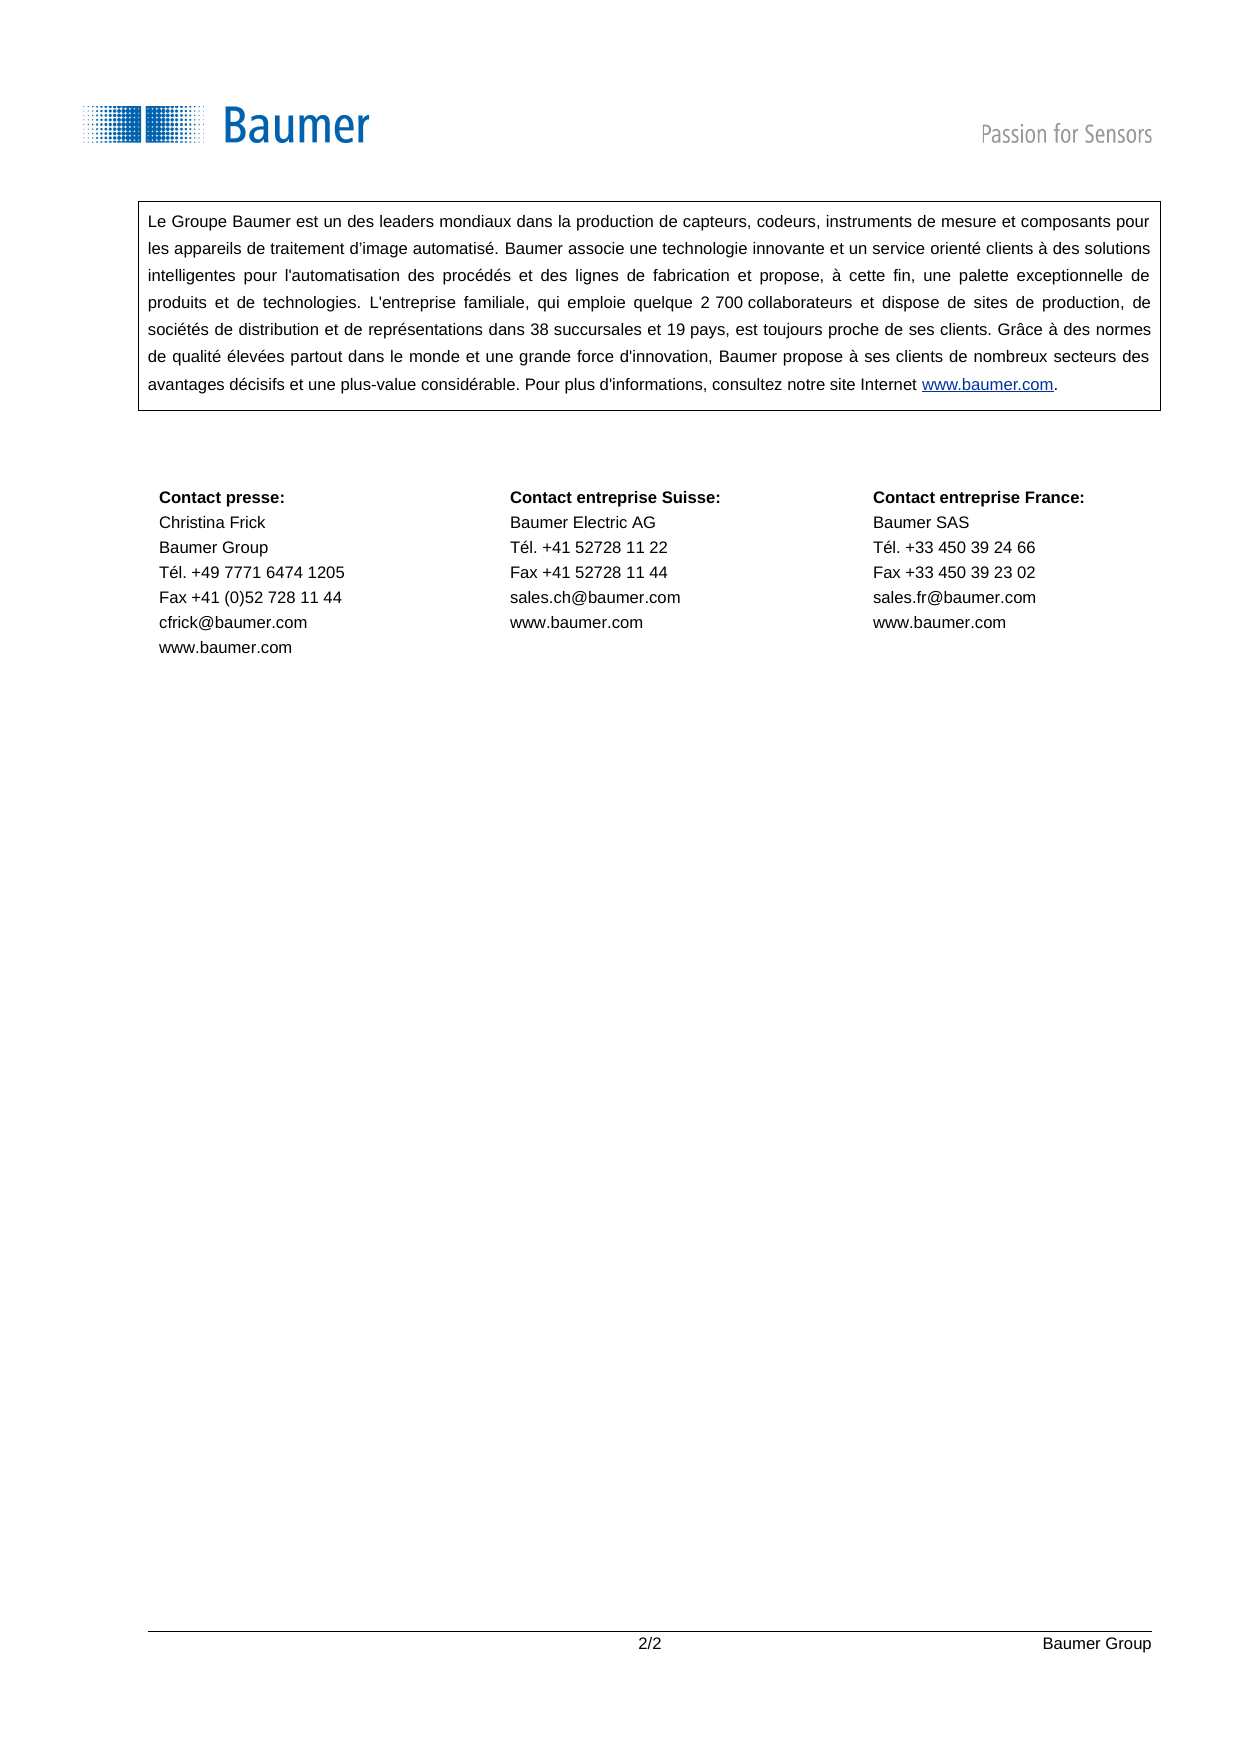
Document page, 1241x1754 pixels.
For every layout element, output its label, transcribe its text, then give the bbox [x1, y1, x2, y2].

table_header Contact entreprise Suisse: Baumer Electric AG Tél. +41 52728 11 22 Fax +41 52728 11 44 sales.ch@baumer.com www.baumer.com [499, 483, 862, 658]
picture [83, 106, 370, 143]
text Le Groupe Baumer est un des leaders mondiaux dans la production de capteurs, codeurs, instruments de mesure et composants pour les appareils de traitement d’image automatisé. Baumer associe une technologie innovante et un service orienté clients à des solutions intelligentes pour l'automatisation des procédés et des lignes de fabrication et propose, à cette fin, une palette exceptionnelle de produits et de technologies. L'entreprise familiale, qui emploie quelque 2 700 collaborateurs et dispose de sites de production, de sociétés de distribution et de représentations dans 38 succursales et 19 pays, est toujours proche de ses clients. Grâce à des normes de qualité élevées partout dans le monde et une grande force d'innovation, Baumer propose à ses clients de nombreux secteurs des avantages décisifs et une plus-value considérable. Pour plus d'informations, consultez notre site Internet www.baumer.com. [139, 202, 1160, 410]
picture [982, 123, 1152, 143]
table_header Contact presse: Christina Frick Baumer Group Tél. +49 7771 6474 1205 Fax +41 (0)52 728 11 44 cfrick@baumer.com www.baumer.com [148, 483, 498, 658]
table_header Contact entreprise France: Baumer SAS Tél. +33 450 39 24 66 Fax +33 450 39 23 02 sales.fr@baumer.com www.baumer.com [862, 483, 1178, 658]
